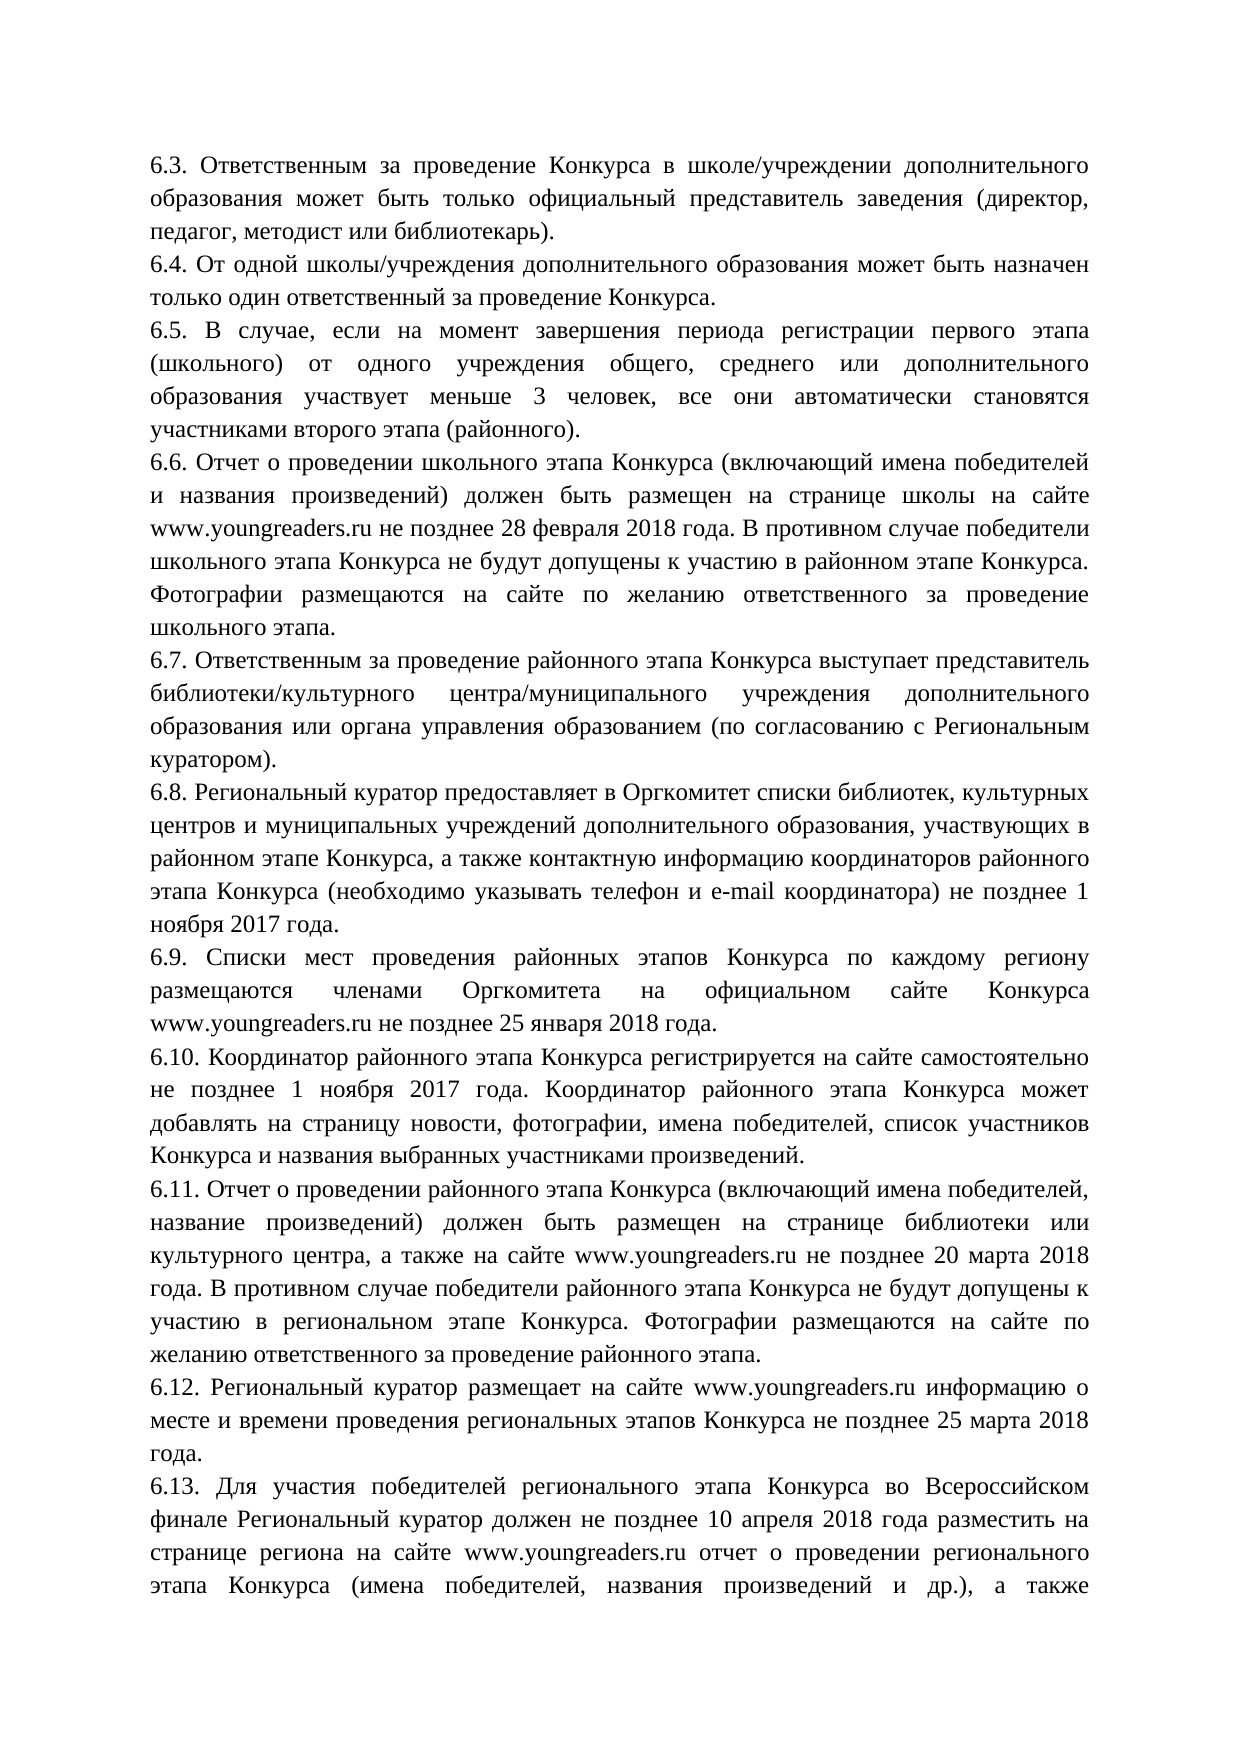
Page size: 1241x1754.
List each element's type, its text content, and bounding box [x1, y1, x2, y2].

text 6.8. Региональный куратор предоставляет в Оргкомитет списки библиотек, культурных центров и муниципальных учреждений дополнительного образования, участвующих в районном этапе Конкурса, а также контактную информацию координаторов районного этапа Конкурса (необходимо указывать телефон и e-mail координатора) не позднее 1 ноября 2017 года. [150, 777, 1090, 938]
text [150, 1471, 1090, 1599]
text 6.10. Координатор районного этапа Конкурса регистрируется на сайте самостоятельно не позднее 1 ноября 2017 года. Координатор районного этапа Конкурса может добавлять на страницу новости, фотографии, имена победителей, список участников Конкурса и названия выбранных участниками произведений. [150, 1042, 1090, 1169]
text 6.7. Ответственным за проведение районного этапа Конкурса выступает представитель библиотеки/культурного центра/муниципального учреждения дополнительного образования или органа управления образованием (по согласованию с Региональным куратором). [150, 645, 1090, 773]
text 6.11. Отчет о проведении районного этапа Конкурса (включающий имена победителей, название произведений) должен быть размещен на странице библиотеки или культурного центра, а также на сайте www.youngreaders.ru не позднее 20 марта 2018 года. В противном случае победители районного этапа Конкурса не будут допущены к участию в региональном этапе Конкурса. Фотографии размещаются на сайте по желанию ответственного за проведение районного этапа. [150, 1174, 1090, 1367]
text 6.6. Отчет о проведении школьного этапа Конкурса (включающий имена победителей и названия произведений) должен быть размещен на странице школы на сайте www.youngreaders.ru не позднее 28 февраля 2018 года. В противном случае победители школьного этапа Конкурса не будут допущены к участию в районном этапе Конкурса. Фотографии размещаются на сайте по желанию ответственного за проведение школьного этапа. [150, 447, 1090, 641]
text 6.9. Списки мест проведения районных этапов Конкурса по каждому региону размещаются членами Оргкомитета на официальном сайте Конкурса www.youngreaders.ru не позднее 25 января 2018 года. [150, 942, 1090, 1037]
text 6.5. В случае, если на момент завершения периода регистрации первого этапа (школьного) от одного учреждения общего, среднего или дополнительного образования участвует меньше 3 человек, все они автоматически становятся участниками второго этапа (районного). [150, 315, 1090, 443]
text 6.4. От одной школы/учреждения дополнительного образования может быть назначен только один ответственный за проведение Конкурса. [150, 249, 1090, 311]
text 6.3. Ответственным за проведение Конкурса в школе/учреждении дополнительного образования может быть только официальный представитель заведения (директор, педагог, методист или библиотекарь). [150, 150, 1090, 245]
text 6.12. Региональный куратор размещает на сайте www.youngreaders.ru информацию о месте и времени проведения региональных этапов Конкурса не позднее 25 марта 2018 года. [150, 1372, 1090, 1467]
